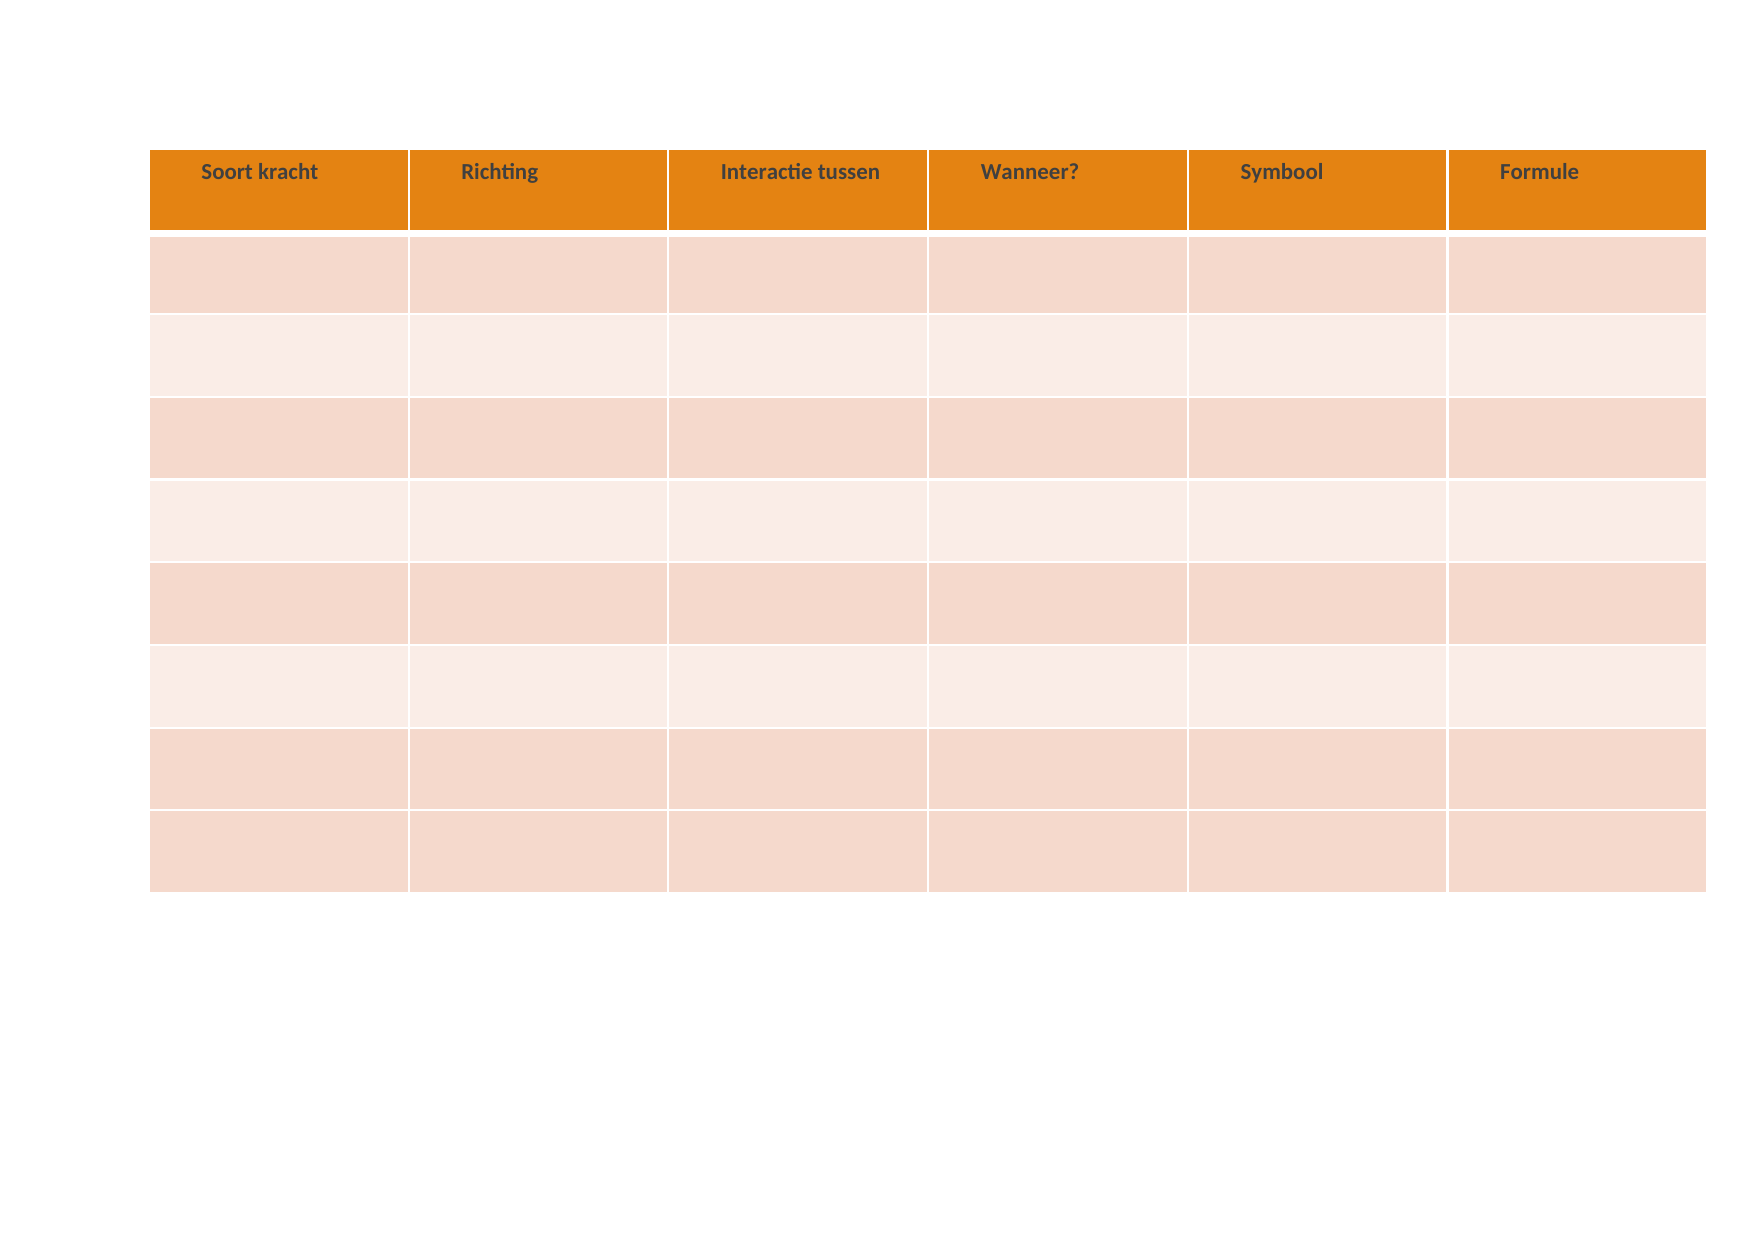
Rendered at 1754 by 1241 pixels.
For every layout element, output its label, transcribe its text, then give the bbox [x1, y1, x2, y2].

table_cell [150, 646, 408, 727]
table_cell [410, 729, 667, 809]
table_cell [1449, 563, 1706, 644]
table_header Interactie tussen [669, 150, 927, 230]
table_cell [1449, 646, 1706, 727]
table_cell [1189, 481, 1446, 561]
table_cell [150, 729, 408, 809]
table_cell [150, 811, 408, 892]
table_cell [929, 811, 1187, 892]
table_cell [669, 315, 927, 396]
table_header Soort kracht [150, 150, 408, 230]
table_cell [1449, 398, 1706, 478]
table_cell [1449, 811, 1706, 892]
table_cell [410, 237, 667, 313]
table_cell [1449, 237, 1706, 313]
table_cell [410, 315, 667, 396]
table_cell [150, 481, 408, 561]
table_cell [669, 646, 927, 727]
table_cell [150, 237, 408, 313]
table_cell [669, 811, 927, 892]
table_header Symbool [1189, 150, 1446, 230]
table_cell [410, 563, 667, 644]
table_cell [1189, 646, 1446, 727]
table_cell [150, 315, 408, 396]
table_cell [1189, 237, 1446, 313]
table_cell [669, 237, 927, 313]
table_cell [929, 237, 1187, 313]
table_cell [1449, 315, 1706, 396]
table_cell [1189, 811, 1446, 892]
table_cell [1449, 729, 1706, 809]
table_cell [669, 729, 927, 809]
table_cell [929, 646, 1187, 727]
table_cell [1189, 729, 1446, 809]
table_cell [410, 646, 667, 727]
table_cell [929, 563, 1187, 644]
table_cell [410, 481, 667, 561]
table_cell [1449, 481, 1706, 561]
table_header Richting [410, 150, 667, 230]
table_cell [410, 811, 667, 892]
table_cell [929, 315, 1187, 396]
table_cell [410, 398, 667, 478]
table_cell [929, 398, 1187, 478]
table_header Wanneer? [929, 150, 1187, 230]
table_cell [669, 481, 927, 561]
table_cell [669, 398, 927, 478]
table_header Formule [1449, 150, 1706, 230]
table_cell [929, 729, 1187, 809]
table_cell [150, 398, 408, 478]
table_cell [1189, 315, 1446, 396]
table_cell [929, 481, 1187, 561]
table_cell [1189, 563, 1446, 644]
table_cell [1189, 398, 1446, 478]
table_cell [150, 563, 408, 644]
table_cell [669, 563, 927, 644]
